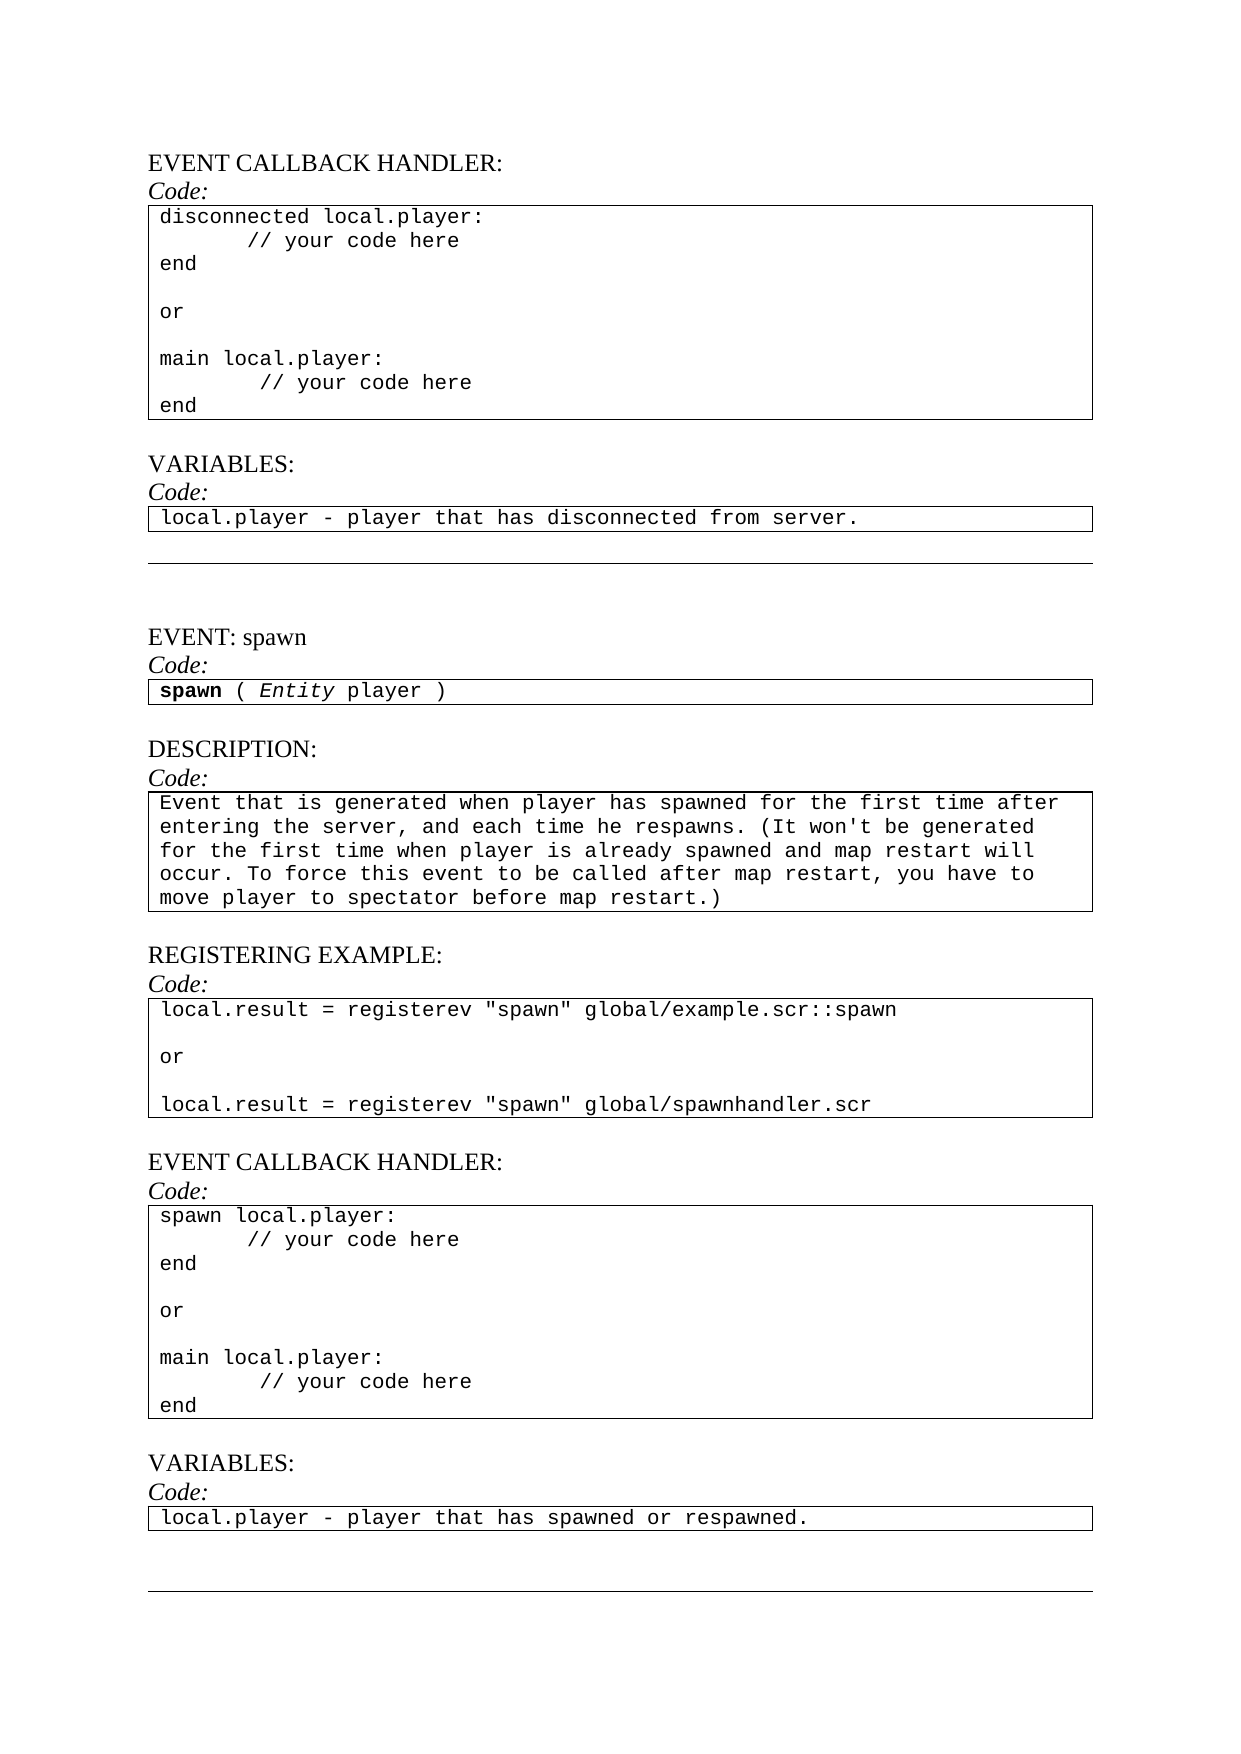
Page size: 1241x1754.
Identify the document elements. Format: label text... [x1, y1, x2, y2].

table_header local.player - player that has spawned or respawned. [149, 1507, 1092, 1530]
table_header disconnected local.player: // your code here end or main local.player: // your code here end [149, 206, 1092, 419]
text Code: [148, 763, 1093, 791]
table_header local.result = registerev "spawn" global/example.scr::spawn or local.result = registerev "spawn" global/spawnhandler.scr [149, 999, 1092, 1117]
text REGISTERING EXAMPLE: [148, 940, 1093, 969]
text Code: [148, 176, 1093, 205]
table_header Event that is generated when player has spawned for the first time after entering the server, and each time he respawns. (It won't be generated for the first time when player is already spawned and map restart will occur. To force this event to be called after map restart, you have to move player to spectator before map restart.) [149, 793, 1092, 911]
table_header local.player - player that has disconnected from server. [149, 507, 1092, 531]
text Code: [148, 477, 1093, 506]
table_header spawn local.player: // your code here end or main local.player: // your code here end [149, 1206, 1092, 1418]
text Code: [148, 651, 1093, 679]
text EVENT CALLBACK HANDLER: [148, 148, 1093, 176]
text EVENT CALLBACK HANDLER: [148, 1147, 1093, 1176]
text Code: [148, 1477, 1093, 1506]
text VARIABLES: [148, 449, 1093, 477]
table_header spawn ( Entity player ) [149, 680, 1092, 704]
text Code: [148, 1176, 1093, 1204]
text EVENT: spawn [148, 564, 1093, 651]
text VARIABLES: [148, 1448, 1093, 1477]
text DESCRIPTION: [148, 734, 1093, 763]
text Code: [148, 969, 1093, 998]
